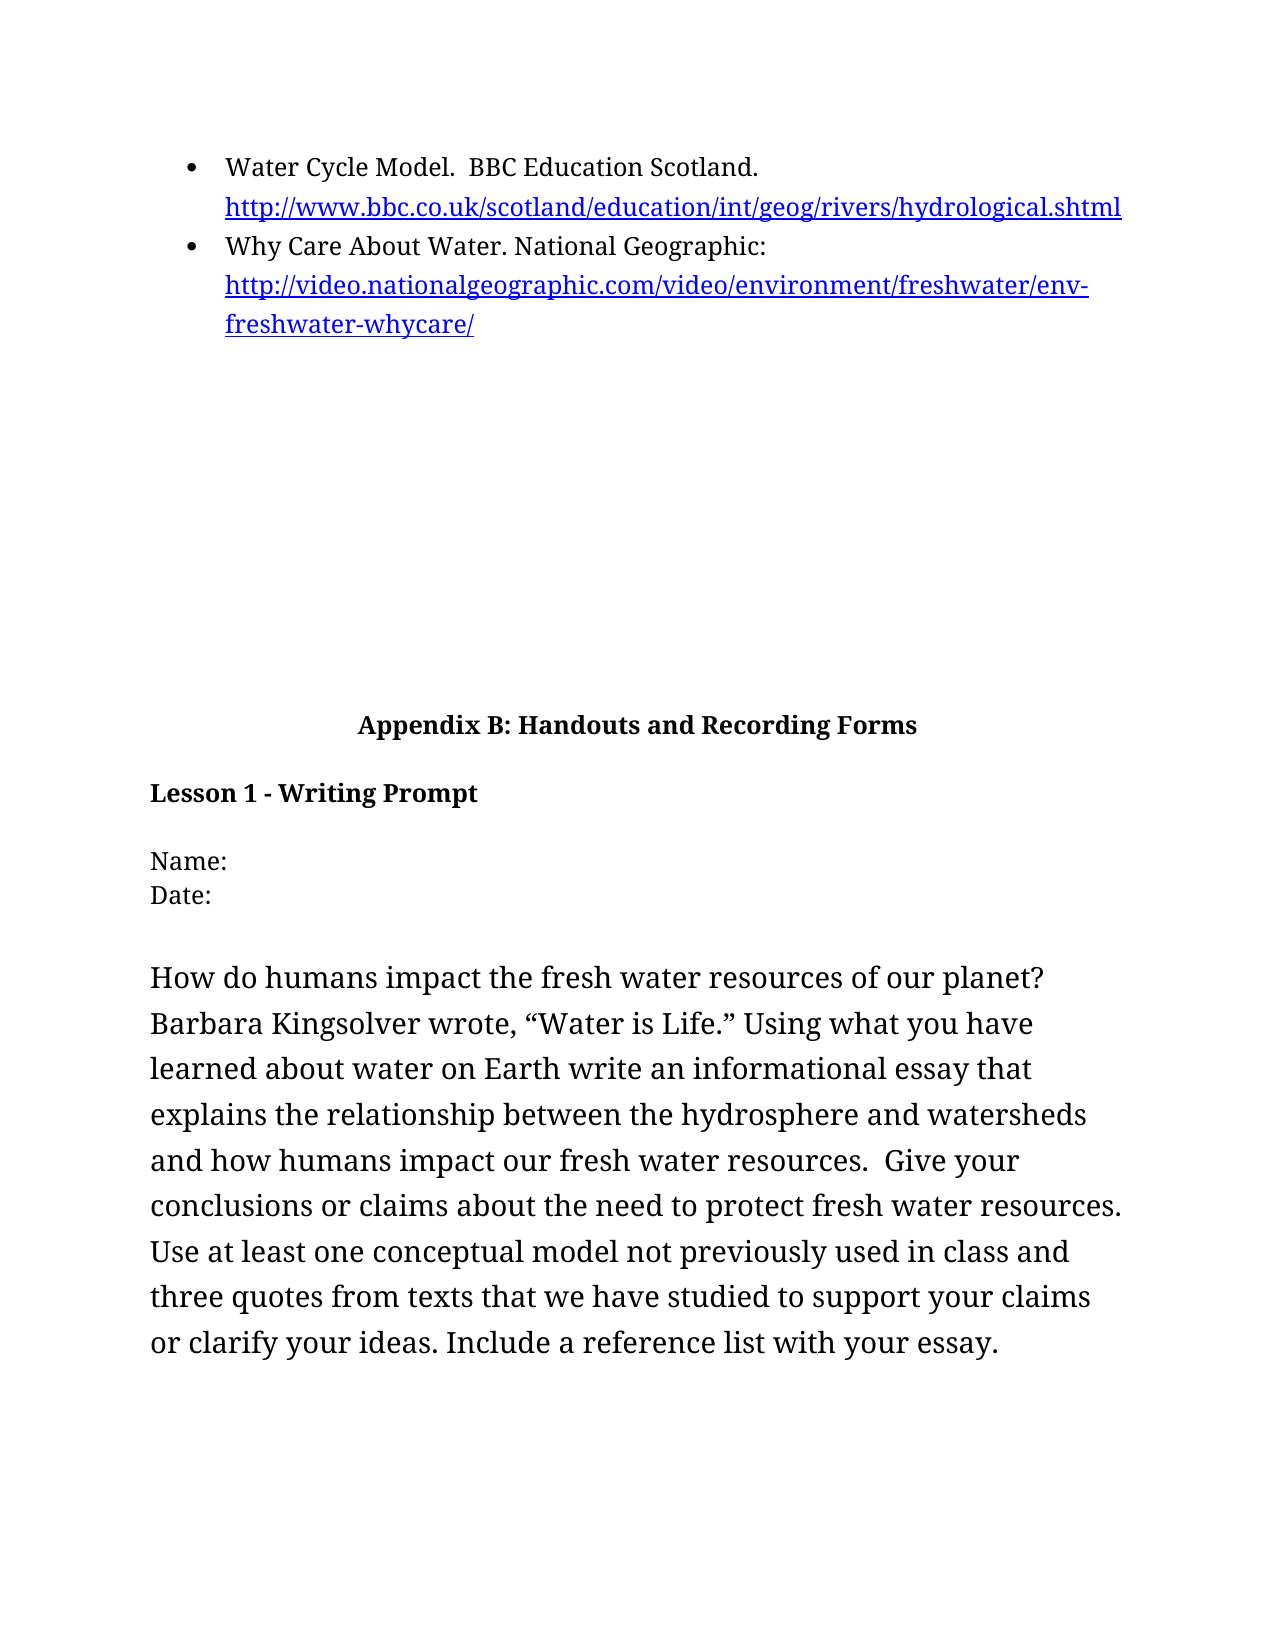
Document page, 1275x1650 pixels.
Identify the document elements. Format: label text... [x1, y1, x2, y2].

list Why Care About Water. National Geographic: http://video.nationalgeographic.com/video/environment/freshwater/env-freshwater-whycare/ [187, 228, 1125, 341]
list Water Cycle Model. BBC Education Scotland. http://www.bbc.co.uk/scotland/education/int/geog/rivers/hydrological.shtml [187, 150, 1125, 223]
text How do humans impact the fresh water resources of our planet? Barbara Kingsolver wrote, “Water is Life.” Using what you have learned about water on Earth write an informational essay that explains the relationship between the hydrosphere and watersheds and how humans impact our fresh water resources. Give your conclusions or claims about the need to protect fresh water resources. Use at least one conceptual model not previously used in class and three quotes from texts that we have studied to support your claims or clarify your ideas. Include a reference list with your essay. [150, 957, 1125, 1362]
text Appendix B: Handouts and Recording Forms [150, 707, 1125, 741]
text Name: [150, 843, 1125, 878]
text Lesson 1 - Writing Prompt [150, 775, 1125, 809]
text Date: [150, 878, 1125, 912]
